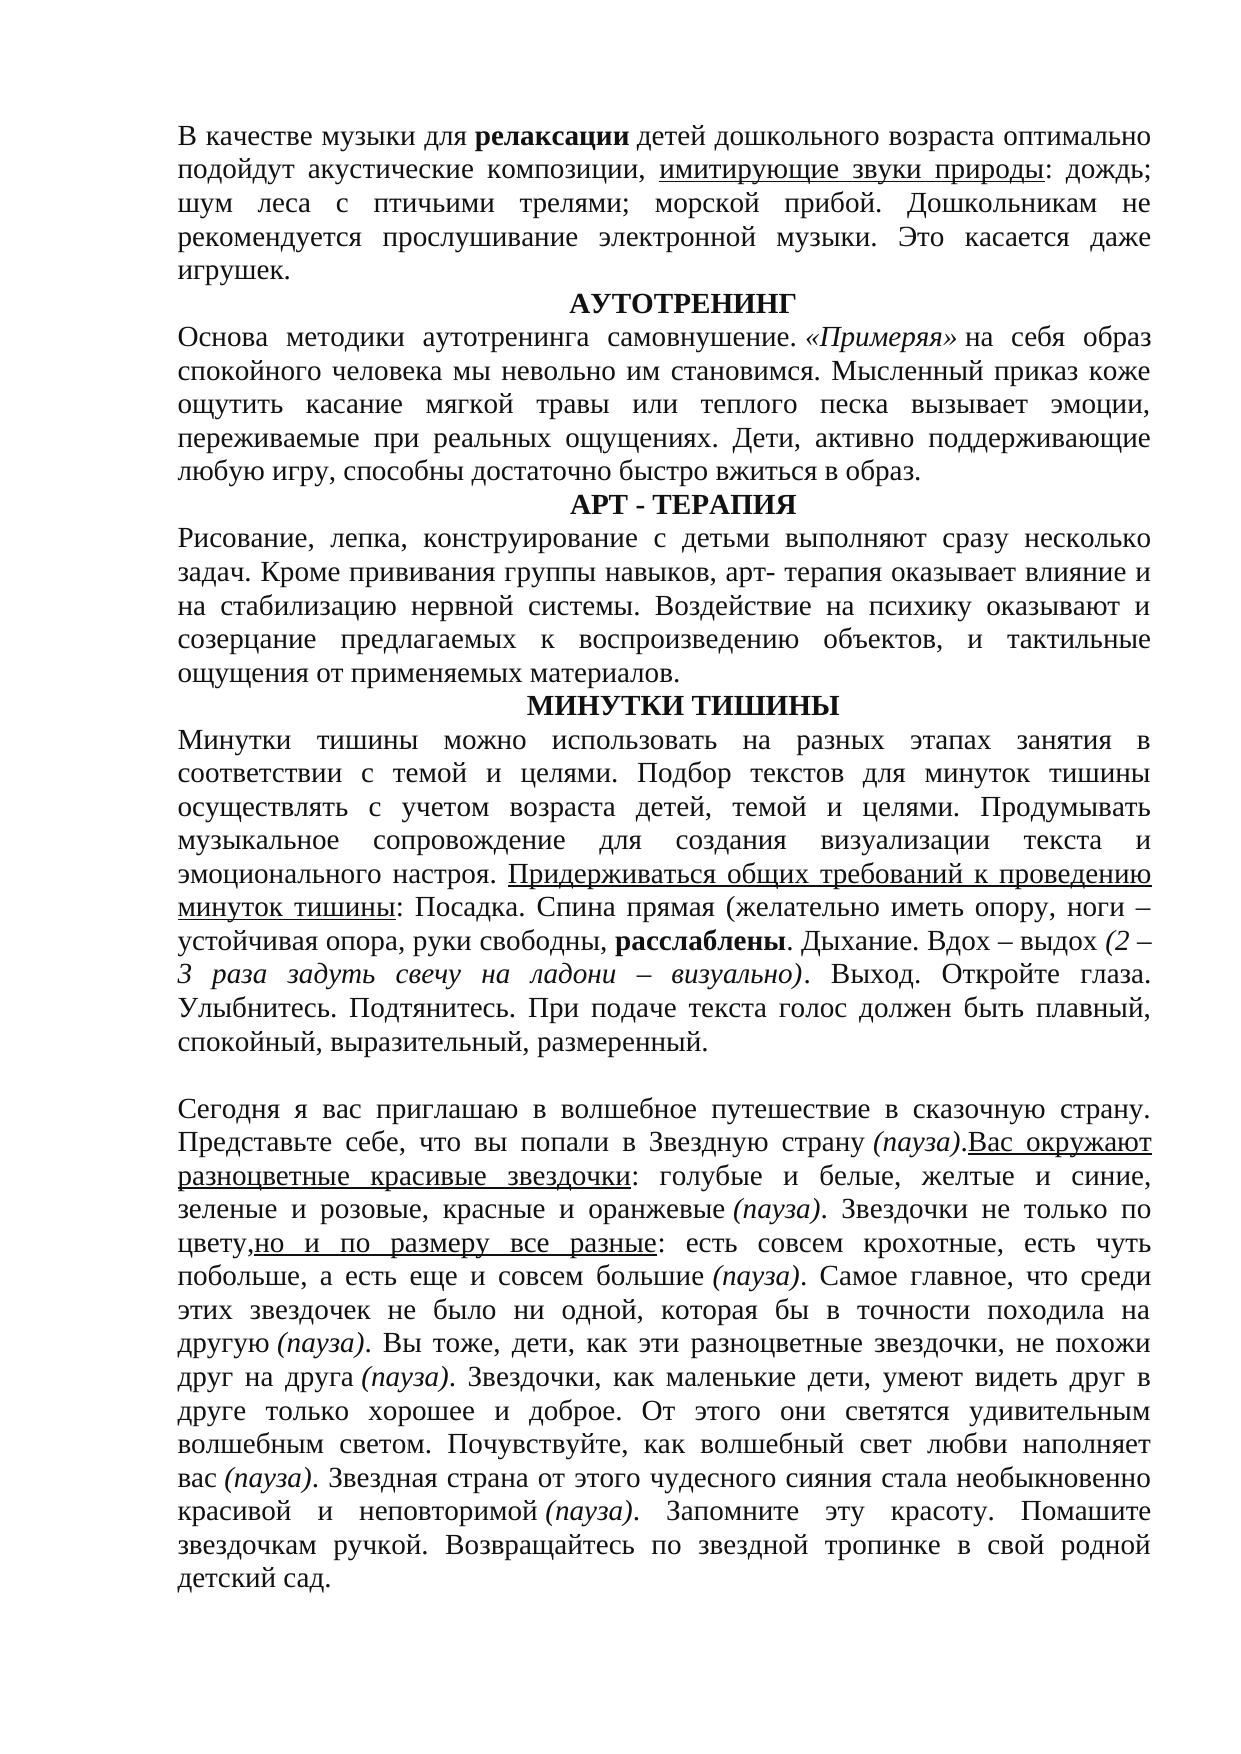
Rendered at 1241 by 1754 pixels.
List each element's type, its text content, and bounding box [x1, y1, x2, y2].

text В качестве музыки для релаксации детей дошкольного возраста оптимально подойдут акустические композиции, имитирующие звуки природы: дождь; шум леса с птичьими трелями; морской прибой. Дошкольникам не рекомендуется прослушивание электронной музыки. Это касается даже игрушек. [177, 118, 1152, 286]
text АРТ - ТЕРАПИЯ [177, 487, 1152, 521]
text Сегодня я вас приглашаю в волшебное путешествие в сказочную страну. Представьте себе, что вы попали в Звездную страну (пауза).Вас окружают разноцветные красивые звездочки: голубые и белые, желтые и синие, зеленые и розовые, красные и оранжевые (пауза). Звездочки не только по цвету,но и по размеру все разные: есть совсем крохотные, есть чуть побольше, а есть еще и совсем большие (пауза). Самое главное, что среди этих звездочек не было ни одной, которая бы в точности походила на другую (пауза). Вы тоже, дети, как эти разноцветные звездочки, не похожи друг на друга (пауза). Звездочки, как маленькие дети, умеют видеть друг в друге только хорошее и доброе. От этого они светятся удивительным волшебным светом. Почувствуйте, как волшебный свет любви наполняет вас (пауза). Звездная страна от этого чудесного сияния стала необыкновенно красивой и неповторимой (пауза). Запомните эту красоту. Помашите звездочкам ручкой. Возвращайтесь по звездной тропинке в свой родной детский сад. [177, 1091, 1152, 1594]
text Основа методики аутотренинга самовнушение. «Примеряя» на себя образ спокойного человека мы невольно им становимся. Мысленный приказ коже ощутить касание мягкой травы или теплого песка вызывает эмоции, переживаемые при реальных ощущениях. Дети, активно поддерживающие любую игру, способны достаточно быстро вжиться в образ. [177, 319, 1152, 487]
text Рисование, лепка, конструирование с детьми выполняют сразу несколько задач. Кроме прививания группы навыков, арт- терапия оказывает влияние и на стабилизацию нервной системы. Воздействие на психику оказывают и созерцание предлагаемых к воспроизведению объектов, и тактильные ощущения от применяемых материалов. [177, 521, 1152, 688]
text АУТОТРЕНИНГ [177, 286, 1152, 319]
text Минутки тишины можно использовать на разных этапах занятия в соответствии с темой и целями. Подбор текстов для минуток тишины осуществлять с учетом возраста детей, темой и целями. Продумывать музыкальное сопровождение для создания визуализации текста и эмоционального настроя. Придерживаться общих требований к проведению минуток тишины: Посадка. Спина прямая (желательно иметь опору, ноги – устойчивая опора, руки свободны, расслаблены. Дыхание. Вдох – выдох (2 – 3 раза задуть свечу на ладони – визуально). Выход. Откройте глаза. Улыбнитесь. Подтянитесь. При подаче текста голос должен быть плавный, спокойный, выразительный, размеренный. [177, 722, 1152, 1057]
text МИНУТКИ ТИШИНЫ [177, 688, 1152, 722]
